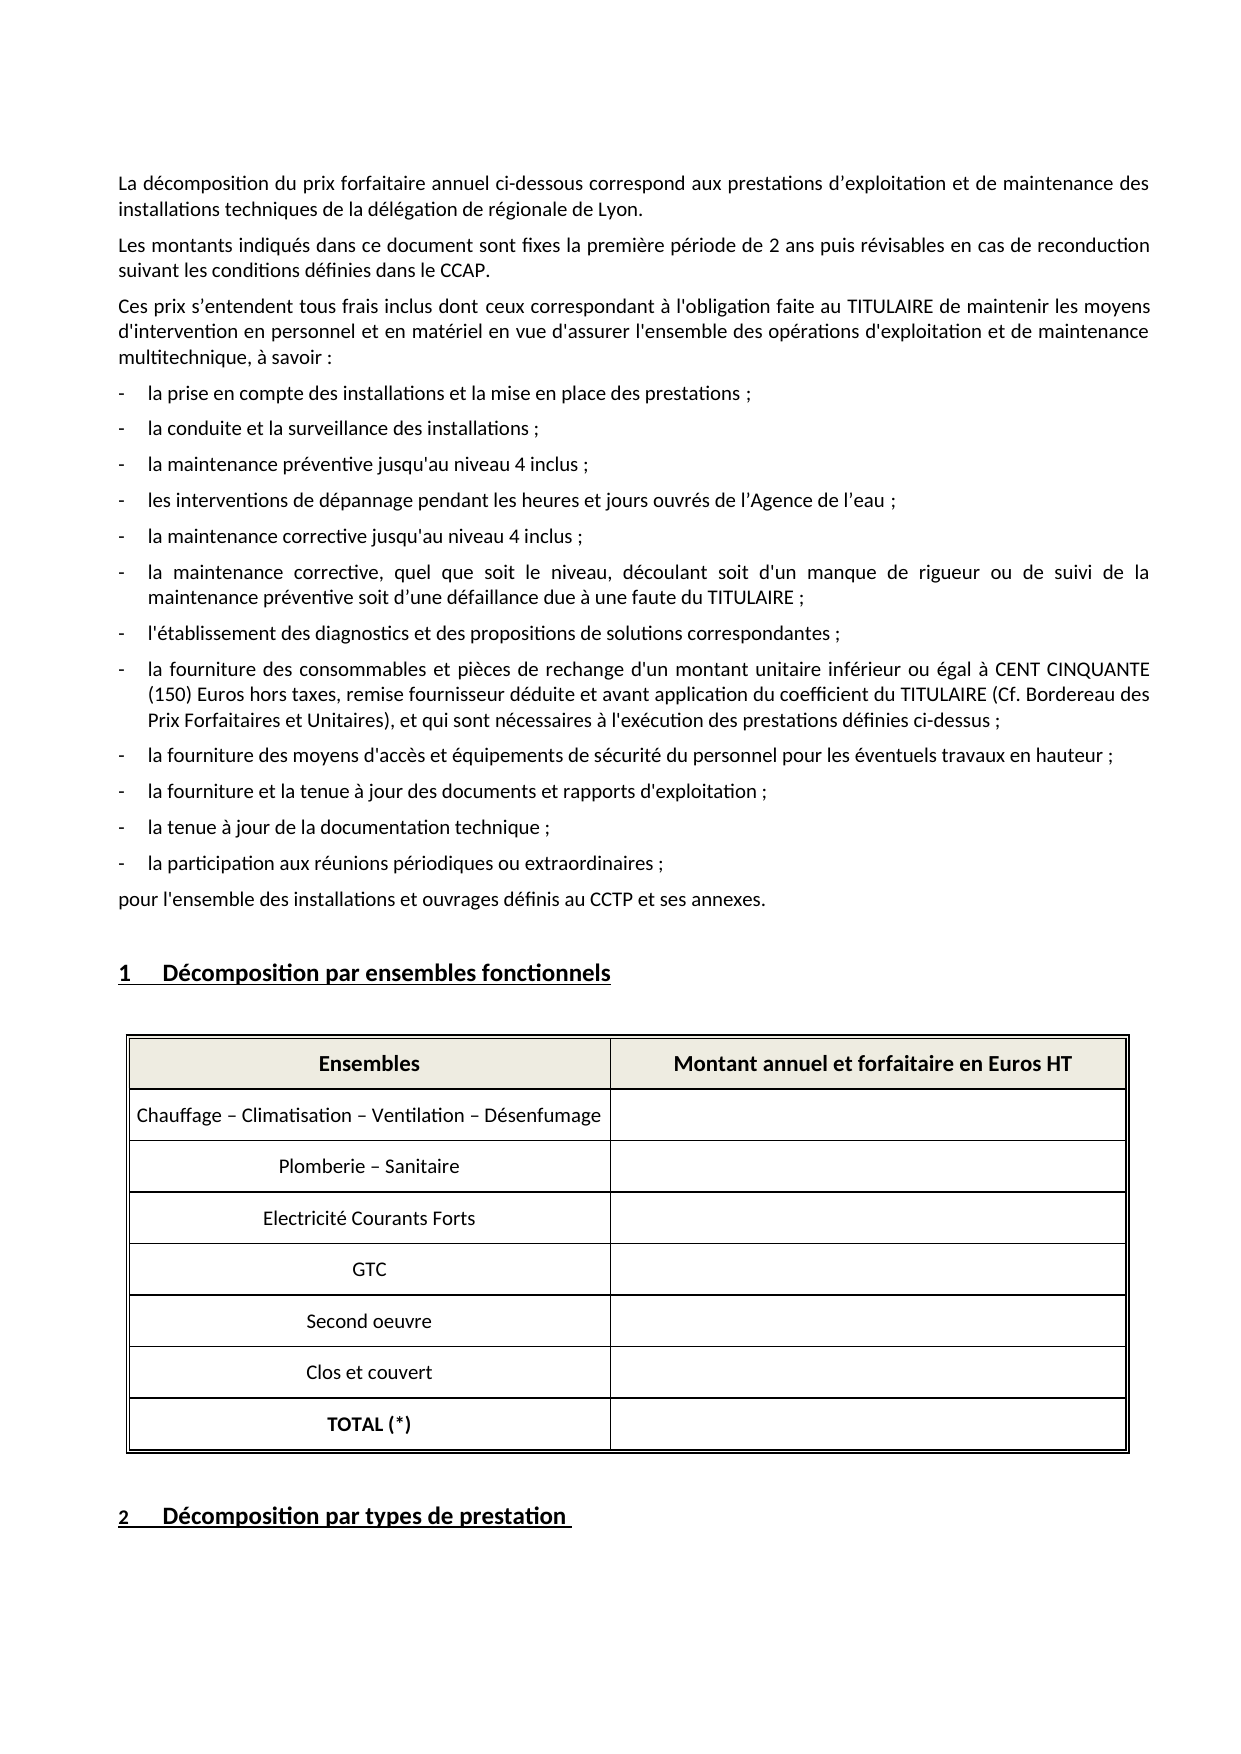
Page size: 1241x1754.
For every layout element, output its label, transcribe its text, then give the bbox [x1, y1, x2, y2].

text - les interventions de dépannage pendant les heures et jours ouvrés de l’Agence de l’eau ; [118, 487, 1152, 513]
table_cell [611, 1244, 1125, 1294]
text - la tenue à jour de la documentation technique ; [118, 814, 1152, 840]
text - la fourniture des moyens d'accès et équipements de sécurité du personnel pour les éventuels travaux en hauteur ; [118, 743, 1152, 768]
text Décomposition par types de prestation [118, 1500, 1152, 1530]
table_cell Chauffage – Climatisation – Ventilation – Désenfumage [130, 1090, 610, 1139]
table_cell [611, 1090, 1125, 1139]
text - la participation aux réunions périodiques ou extraordinaires ; [118, 850, 1152, 876]
text - la fourniture et la tenue à jour des documents et rapports d'exploitation ; [118, 778, 1152, 804]
text - la maintenance corrective, quel que soit le niveau, découlant soit dun manque de rigueur ou de suivi de la maintenance préventive soit d’une défaillance due à une faute du TITULAIRE ; [118, 559, 1152, 610]
text La décomposition du prix forfaitaire annuel ci-dessous correspond aux prestations d’exploitation et de maintenance des installations techniques de la délégation de régionale de Lyon. [118, 171, 1152, 221]
table_cell Plomberie – Sanitaire [130, 1141, 610, 1191]
text Les montants indiqués dans ce document sont fixes la première période de 2 ans puis révisables en cas de reconduction suivant les conditions définies dans le CCAP. [118, 232, 1152, 283]
table_cell Clos et couvert [130, 1347, 610, 1397]
text - la prise en compte des installations et la mise en place des prestations ; [118, 380, 1152, 405]
table_cell [611, 1141, 1125, 1191]
text Ces prix s’entendent tous frais inclus dont ceux correspondant à l'obligation faite au TITULAIRE de maintenir les moyens d'intervention en personnel et en matériel en vue d'assurer l'ensemble des opérations d'exploitation et de maintenance multitechnique, à savoir : [118, 293, 1152, 369]
text - la maintenance corrective jusqu'au niveau 4 inclus ; [118, 523, 1152, 548]
table_cell Electricité Courants Forts [130, 1193, 610, 1243]
table_cell [611, 1347, 1125, 1397]
table_cell TOTAL (*) [130, 1399, 610, 1449]
table_header Montant annuel et forfaitaire en Euros HT [611, 1039, 1125, 1088]
table_header Ensembles [130, 1039, 610, 1088]
table_cell Second oeuvre [130, 1296, 610, 1346]
table_cell [611, 1399, 1125, 1449]
text - la maintenance préventive jusqu'au niveau 4 inclus ; [118, 451, 1152, 477]
text Décomposition par ensembles fonctionnels [118, 958, 1152, 988]
text - la conduite et la surveillance des installations ; [118, 416, 1152, 441]
table_cell [611, 1296, 1125, 1346]
table_cell GTC [130, 1244, 610, 1294]
text - l'établissement des diagnostics et des propositions de solutions correspondantes ; [118, 620, 1152, 646]
table_cell [611, 1193, 1125, 1243]
text pour l'ensemble des installations et ouvrages définis au CCTP et ses annexes. [118, 886, 1152, 911]
text - la fourniture des consommables et pièces de rechange d'un montant unitaire inférieur ou égal à CENT CINQUANTE (150) Euros hors taxes, remise fournisseur déduite et avant application du coefficient du TITULAIRE (Cf. Bordereau des Prix Forfaitaires et Unitaires), et qui sont nécessaires à l'exécution des prestations définies ci-dessus ; [118, 656, 1152, 732]
